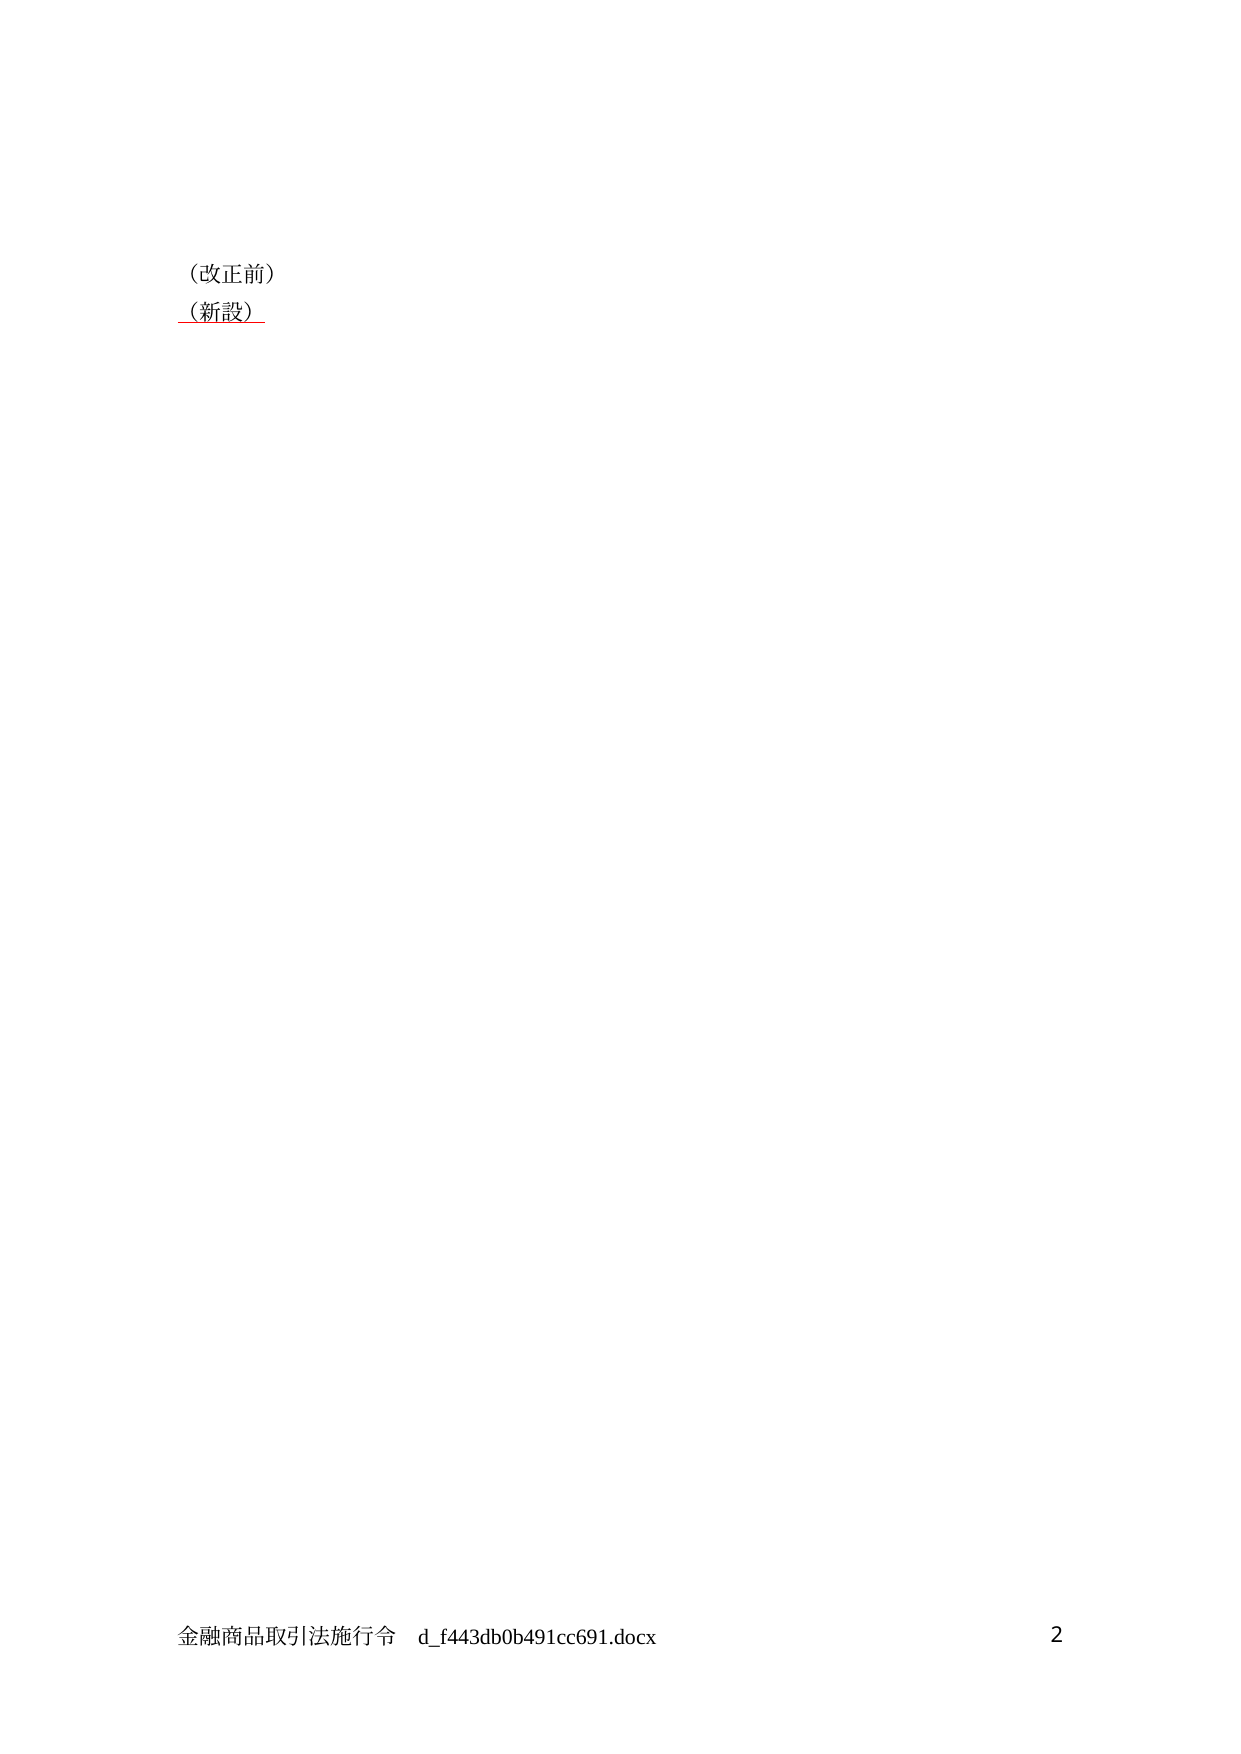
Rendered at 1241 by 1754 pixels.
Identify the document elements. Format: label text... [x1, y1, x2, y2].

text （改正前） [177, 254, 1063, 292]
text （新設） [177, 292, 1063, 329]
